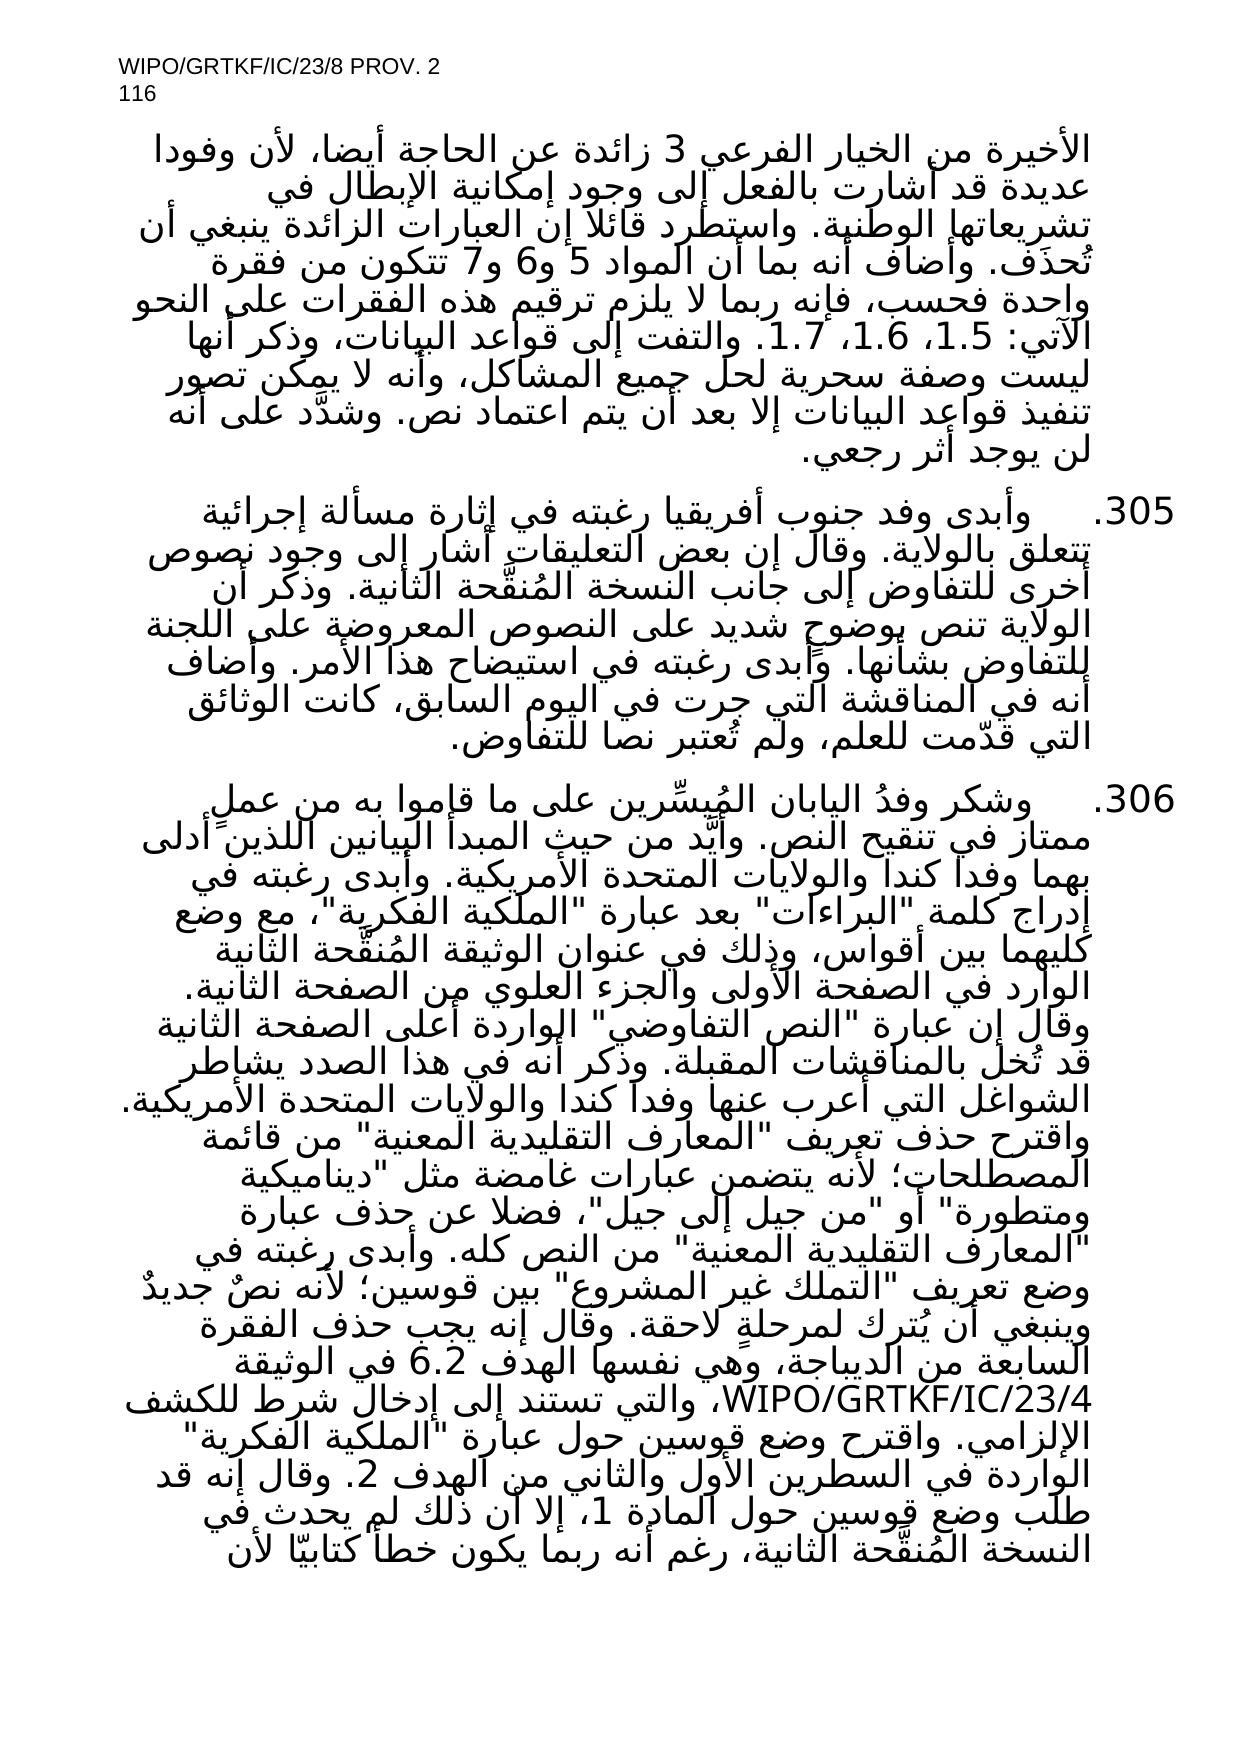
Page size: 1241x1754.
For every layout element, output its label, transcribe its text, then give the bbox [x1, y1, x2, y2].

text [118, 782, 1092, 1570]
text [118, 132, 1092, 470]
text وأبدى وفد جنوب أفريقيا رغبته في إثارة مسألة إجرائية تتعلق بالولاية. وقال إن بعض التعليقات أشار إلى وجود نصوص أخرى للتفاوض إلى جانب النسخة المُنقَّحة الثانية. وذكر أن الولاية تنص بوضوحٍ شديد على النصوص المعروضة على اللجنة للتفاوض بشأنها. وأبدى رغبته في استيضاح هذا الأمر. وأضاف أنه في المناقشة التي جرت في اليوم السابق، كانت الوثائق التي قدّمت للعلم، ولم تُعتبر نصا للتفاوض. [118, 495, 1092, 757]
